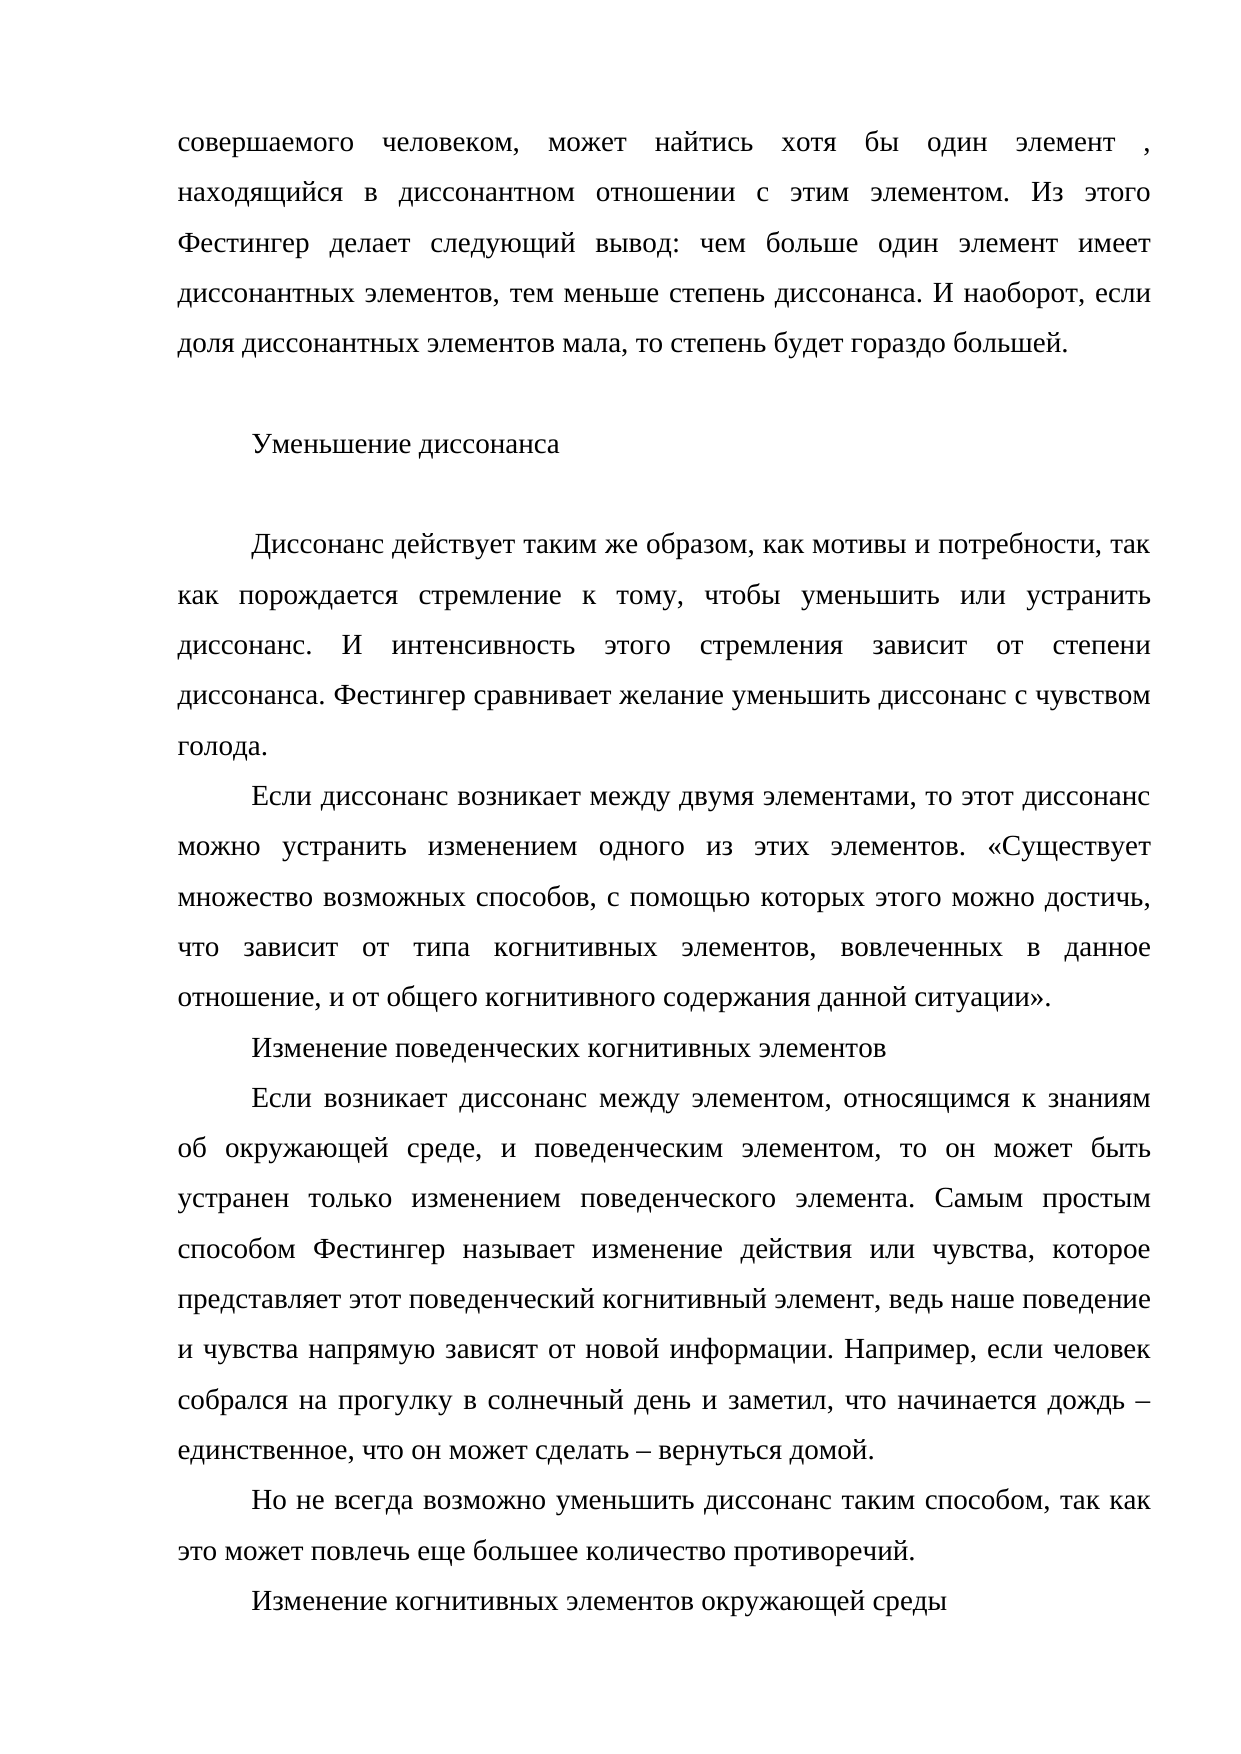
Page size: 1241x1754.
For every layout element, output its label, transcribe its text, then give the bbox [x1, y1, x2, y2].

text Изменение когнитивных элементов окружающей среды [177, 1583, 1152, 1617]
subtitle Уменьшение диссонанса [177, 426, 1152, 459]
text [177, 124, 1152, 359]
text Изменение поведенческих когнитивных элементов [177, 1030, 1152, 1063]
text Диссонанс действует таким же образом, как мотивы и потребности, так как порождается стремление к тому, чтобы уменьшить или устранить диссонанс. И интенсивность этого стремления зависит от степени диссонанса. Фестингер сравнивает желание уменьшить диссонанс с чувством голода. [177, 527, 1152, 761]
text Если диссонанс возникает между двумя элементами, то этот диссонанс можно устранить изменением одного из этих элементов. «Существует множество возможных способов, с помощью которых этого можно достичь, что зависит от типа когнитивных элементов, вовлеченных в данное отношение, и от общего когнитивного содержания данной ситуации». [177, 778, 1152, 1013]
text Если возникает диссонанс между элементом, относящимся к знаниям об окружающей среде, и поведенческим элементом, то он может быть устранен только изменением поведенческого элемента. Самым простым способом Фестингер называет изменение действия или чувства, которое представляет этот поведенческий когнитивный элемент, ведь наше поведение и чувства напрямую зависят от новой информации. Например, если человек собрался на прогулку в солнечный день и заметил, что начинается дождь – единственное, что он может сделать – вернуться домой. [177, 1080, 1152, 1466]
text Но не всегда возможно уменьшить диссонанс таким способом, так как это может повлечь еще большее количество противоречий. [177, 1482, 1152, 1566]
